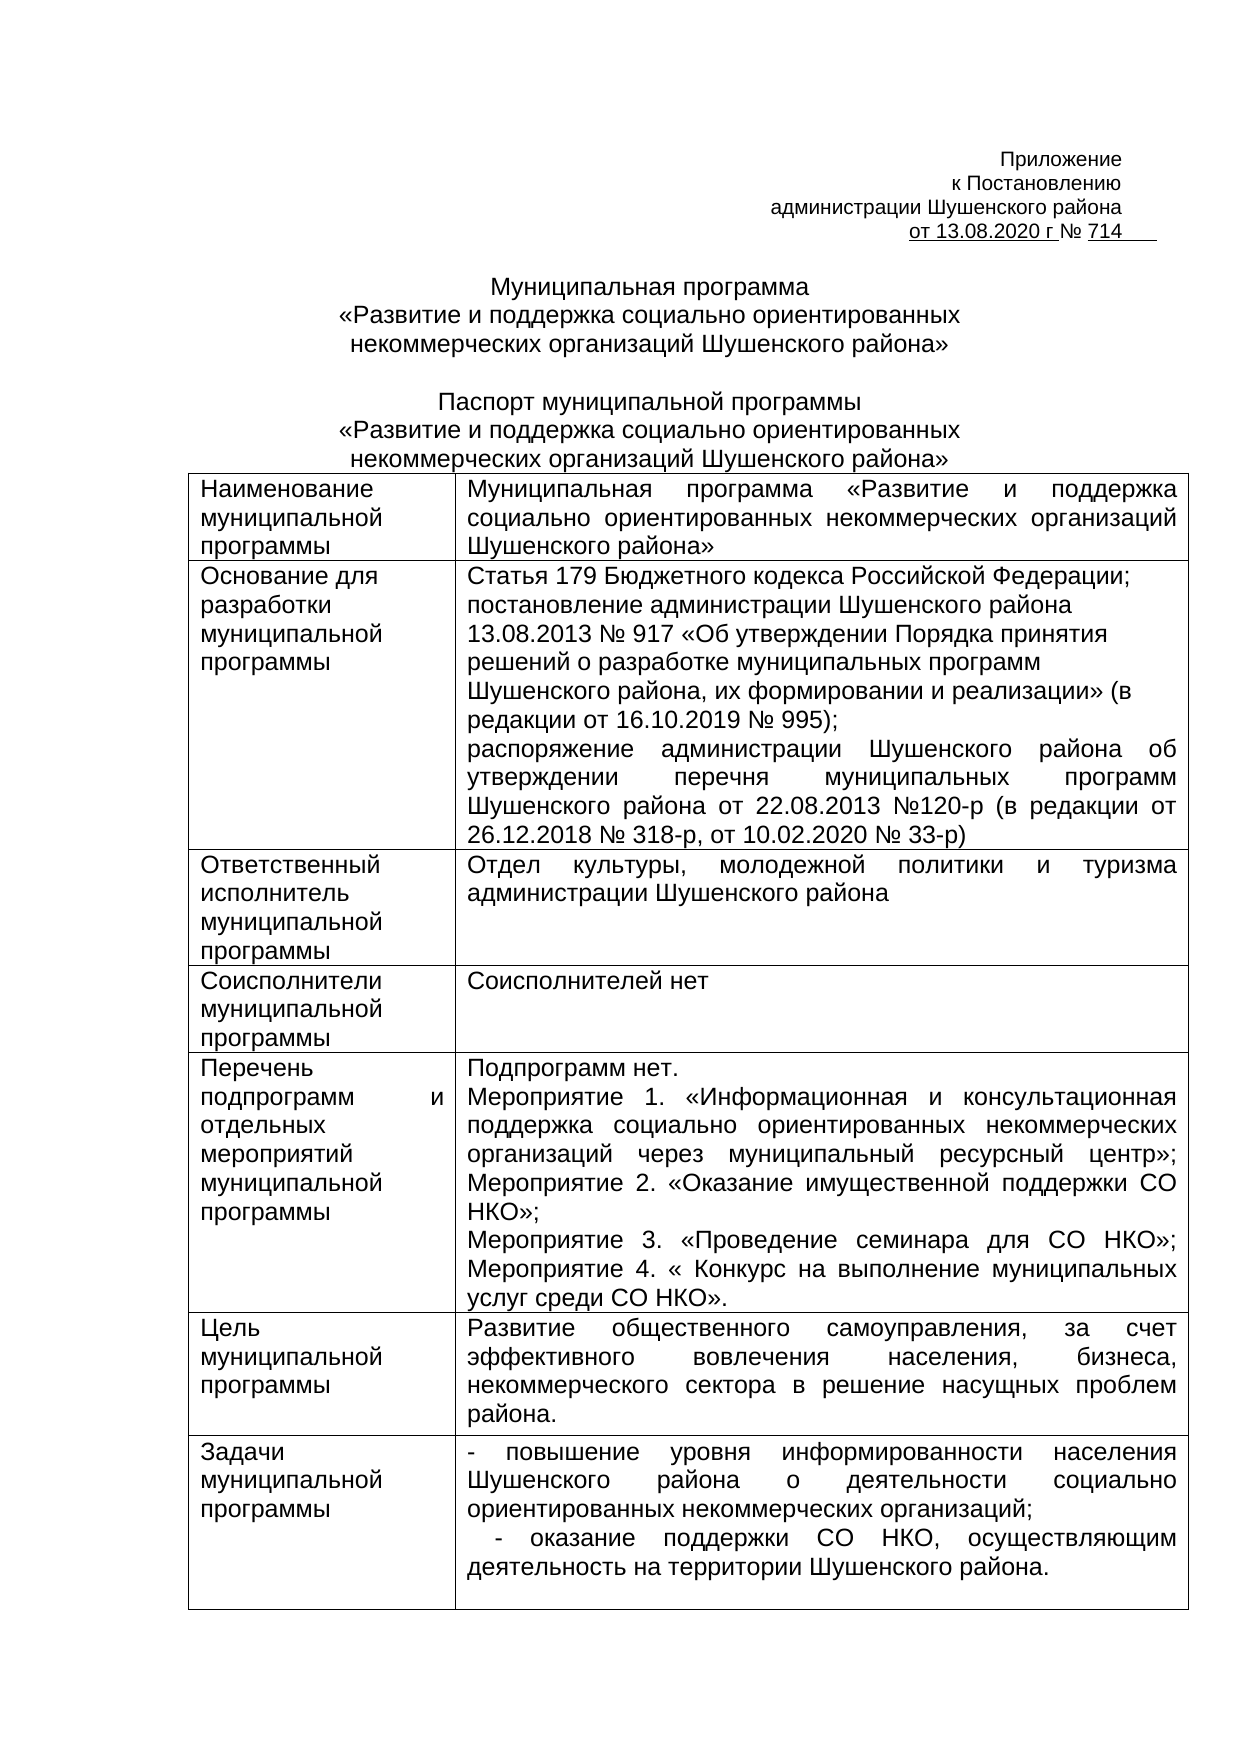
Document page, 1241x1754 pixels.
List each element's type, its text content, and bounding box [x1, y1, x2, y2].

table_header Наименование муниципальной программы [189, 474, 455, 560]
table_cell - повышение уровня информированности населения Шушенского района о деятельности социально ориентированных некоммерческих организаций; - оказание поддержки СО НКО, осуществляющим деятельность на территории Шушенского района. [456, 1436, 1188, 1609]
title Паспорт муниципальной программы [177, 386, 1122, 415]
table_cell Цель муниципальной программы [189, 1313, 455, 1435]
text «Развитие и поддержка социально ориентированных [177, 415, 1122, 444]
table_cell Отдел культуры, молодежной политики и туризма администрации Шушенского района [456, 850, 1188, 964]
title к Постановлению [177, 171, 1122, 195]
text некоммерческих организаций Шушенского района» [177, 329, 1122, 358]
table_cell Ответственный исполнитель муниципальной программы [189, 850, 455, 964]
table_cell Развитие общественного самоуправления, за счет эффективного вовлечения населения, бизнеса, некоммерческого сектора в решение насущных проблем района. [456, 1313, 1188, 1435]
table_cell Статья 179 Бюджетного кодекса Российской Федерации; постановление администрации Шушенского района 13.08.2013 № 917 «Об утверждении Порядка принятия решений о разработке муниципальных программ Шушенского района, их формировании и реализации» (в редакции от 16.10.2019 № 995); распоряжение администрации Шушенского района об утверждении перечня муниципальных программ Шушенского района от 22.08.2013 №120-р (в редакции от 26.12.2018 № 318-р, от 10.02.2020 № 33-р) [456, 561, 1188, 848]
table_header Муниципальная программа «Развитие и поддержка социально ориентированных некоммерческих организаций Шушенского района» [456, 474, 1188, 560]
text некоммерческих организаций Шушенского района» [177, 444, 1122, 473]
text Приложение [177, 118, 1122, 171]
table_cell Подпрограмм нет. Мероприятие 1. «Информационная и консультационная поддержка социально ориентированных некоммерческих организаций через муниципальный ресурсный центр»; Мероприятие 2. «Оказание имущественной поддержки СО НКО»; Мероприятие 3. «Проведение семинара для СО НКО»; Мероприятие 4. « Конкурс на выполнение муниципальных услуг среди СО НКО». [456, 1053, 1188, 1312]
title от 13.08.2020 г № 714 [177, 219, 1122, 243]
title Муниципальная программа [177, 271, 1122, 300]
table_cell Соисполнители муниципальной программы [189, 966, 455, 1052]
table_cell Перечень подпрограмм и отдельных мероприятий муниципальной программы [189, 1053, 455, 1312]
text «Развитие и поддержка социально ориентированных [177, 300, 1122, 329]
table_cell Соисполнителей нет [456, 966, 1188, 1052]
table_cell Задачи муниципальной программы [189, 1436, 455, 1609]
table_cell Основание для разработки муниципальной программы [189, 561, 455, 848]
title администрации Шушенского района [177, 195, 1122, 219]
